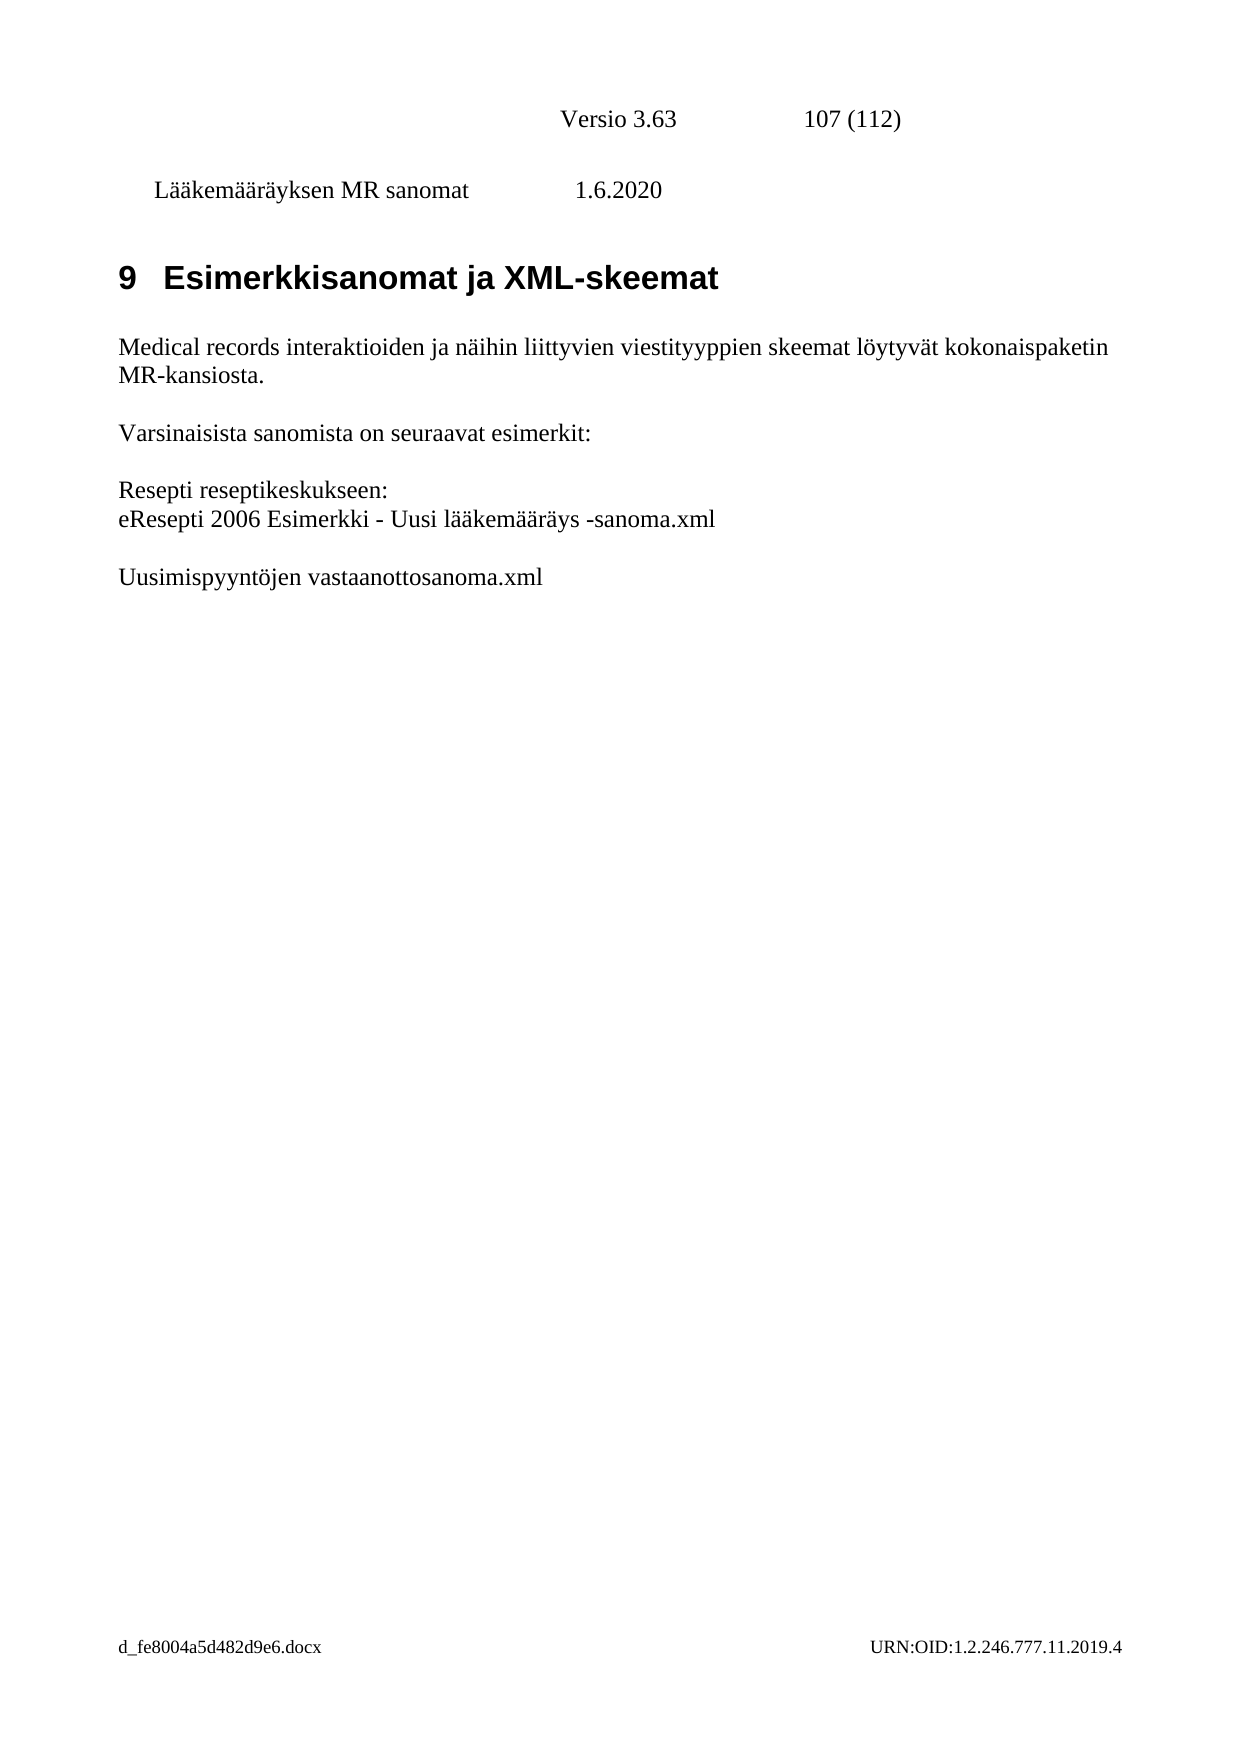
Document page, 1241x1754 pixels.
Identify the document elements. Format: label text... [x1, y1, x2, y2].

text Medical records interaktioiden ja näihin liittyvien viestityyppien skeemat löytyvät kokonaispaketin MR-kansiosta. [118, 332, 1122, 389]
text Resepti reseptikeskukseen: [118, 475, 1122, 504]
subtitle Esimerkkisanomat ja XML-skeemat [118, 258, 1122, 297]
text eResepti 2006 Esimerkki - Uusi lääkemääräys -sanoma.xml [118, 504, 1122, 533]
text Uusimispyyntöjen vastaanottosanoma.xml [118, 562, 1122, 590]
text Varsinaisista sanomista on seuraavat esimerkit: [118, 418, 1122, 447]
